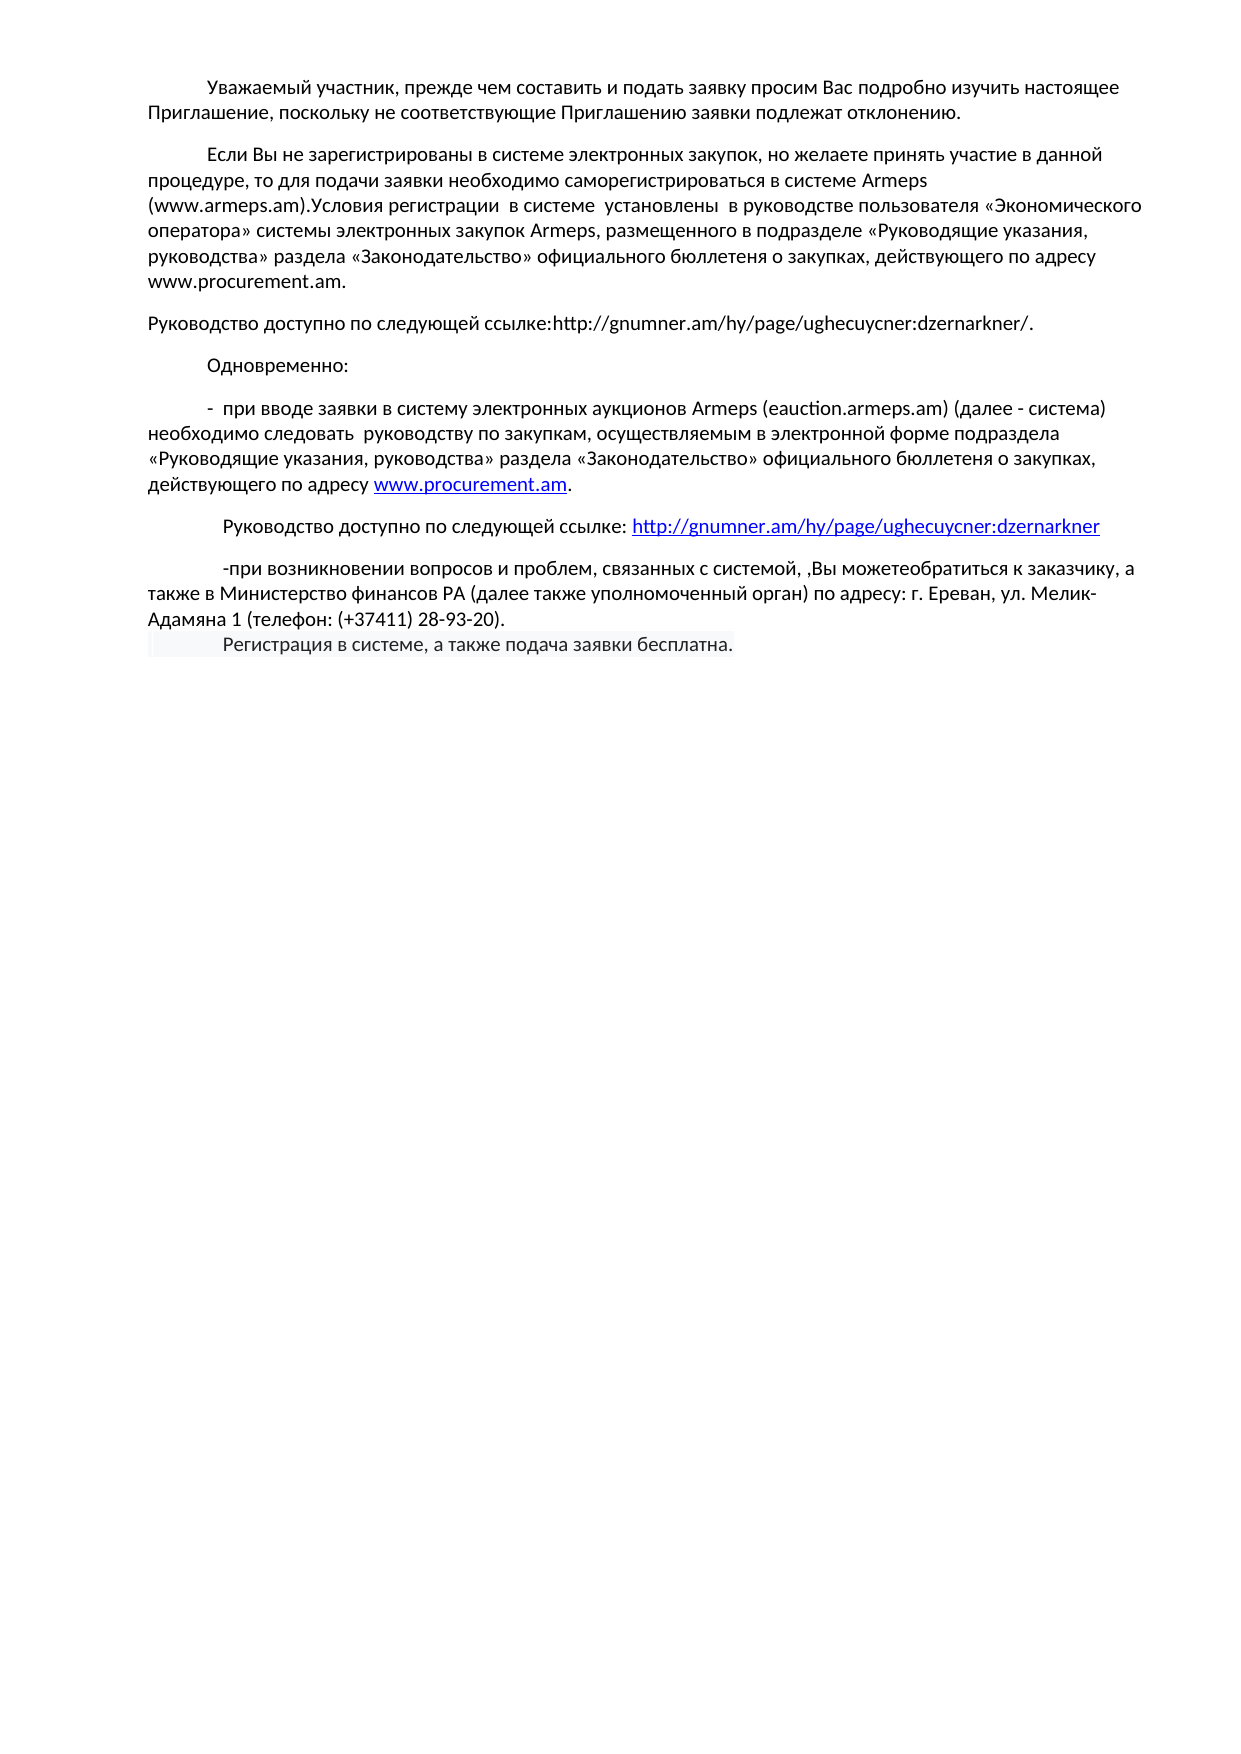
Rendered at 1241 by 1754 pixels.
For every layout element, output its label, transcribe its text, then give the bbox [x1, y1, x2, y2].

text - при вводе заявки в систему электронных аукционов Armeps (eauction.armeps.am) (далее - система) необходимо следовать руководству по закупкам, осуществляемым в электронной форме подраздела «Руководящие указания, руководства» раздела «Законодательство» официального бюллетеня о закупках, действующего по адресу www.procurement.am. [148, 395, 1152, 496]
text Руководство доступно по следующей ссылке: http://gnumner.am/hy/page/ughecuycner:dzernarkner [148, 513, 1152, 538]
text Одновременно: [148, 353, 1152, 378]
text -при возникновении вопросов и проблем, связанных с системой, ,Вы можетеобратиться к заказчику, а также в Министерство финансов РА (далее также уполномоченный орган) по адресу: г. Ереван, ул. Мелик-Адамяна 1 (телефон: (+37411) 28-93-20). Регистрация в системе, а также подача заявки бесплатна. [148, 555, 1152, 657]
text Уважаемый участник, прежде чем составить и подать заявку просим Вас подробно изучить настоящее Приглашение, поскольку не соответствующие Приглашению заявки подлежат отклонению. [148, 74, 1152, 125]
text Если Вы не зарегистрированы в системе электронных закупок, но желаете принять участие в данной процедуре, то для подачи заявки необходимо саморегистрироваться в системе Armeps (www.armeps.am).Условия регистрации в системе установлены в руководстве пользователя «Экономического оператора» системы электронных закупок Armeps, размещенного в подразделе «Руководящие указания, руководства» раздела «Законодательство» официального бюллетеня о закупках, действующего по адресу www.procurement.am. [148, 141, 1152, 294]
text Руководство доступно по следующей ссылке:http://gnumner.am/hy/page/ughecuycner:dzernarkner/. [148, 311, 1152, 336]
